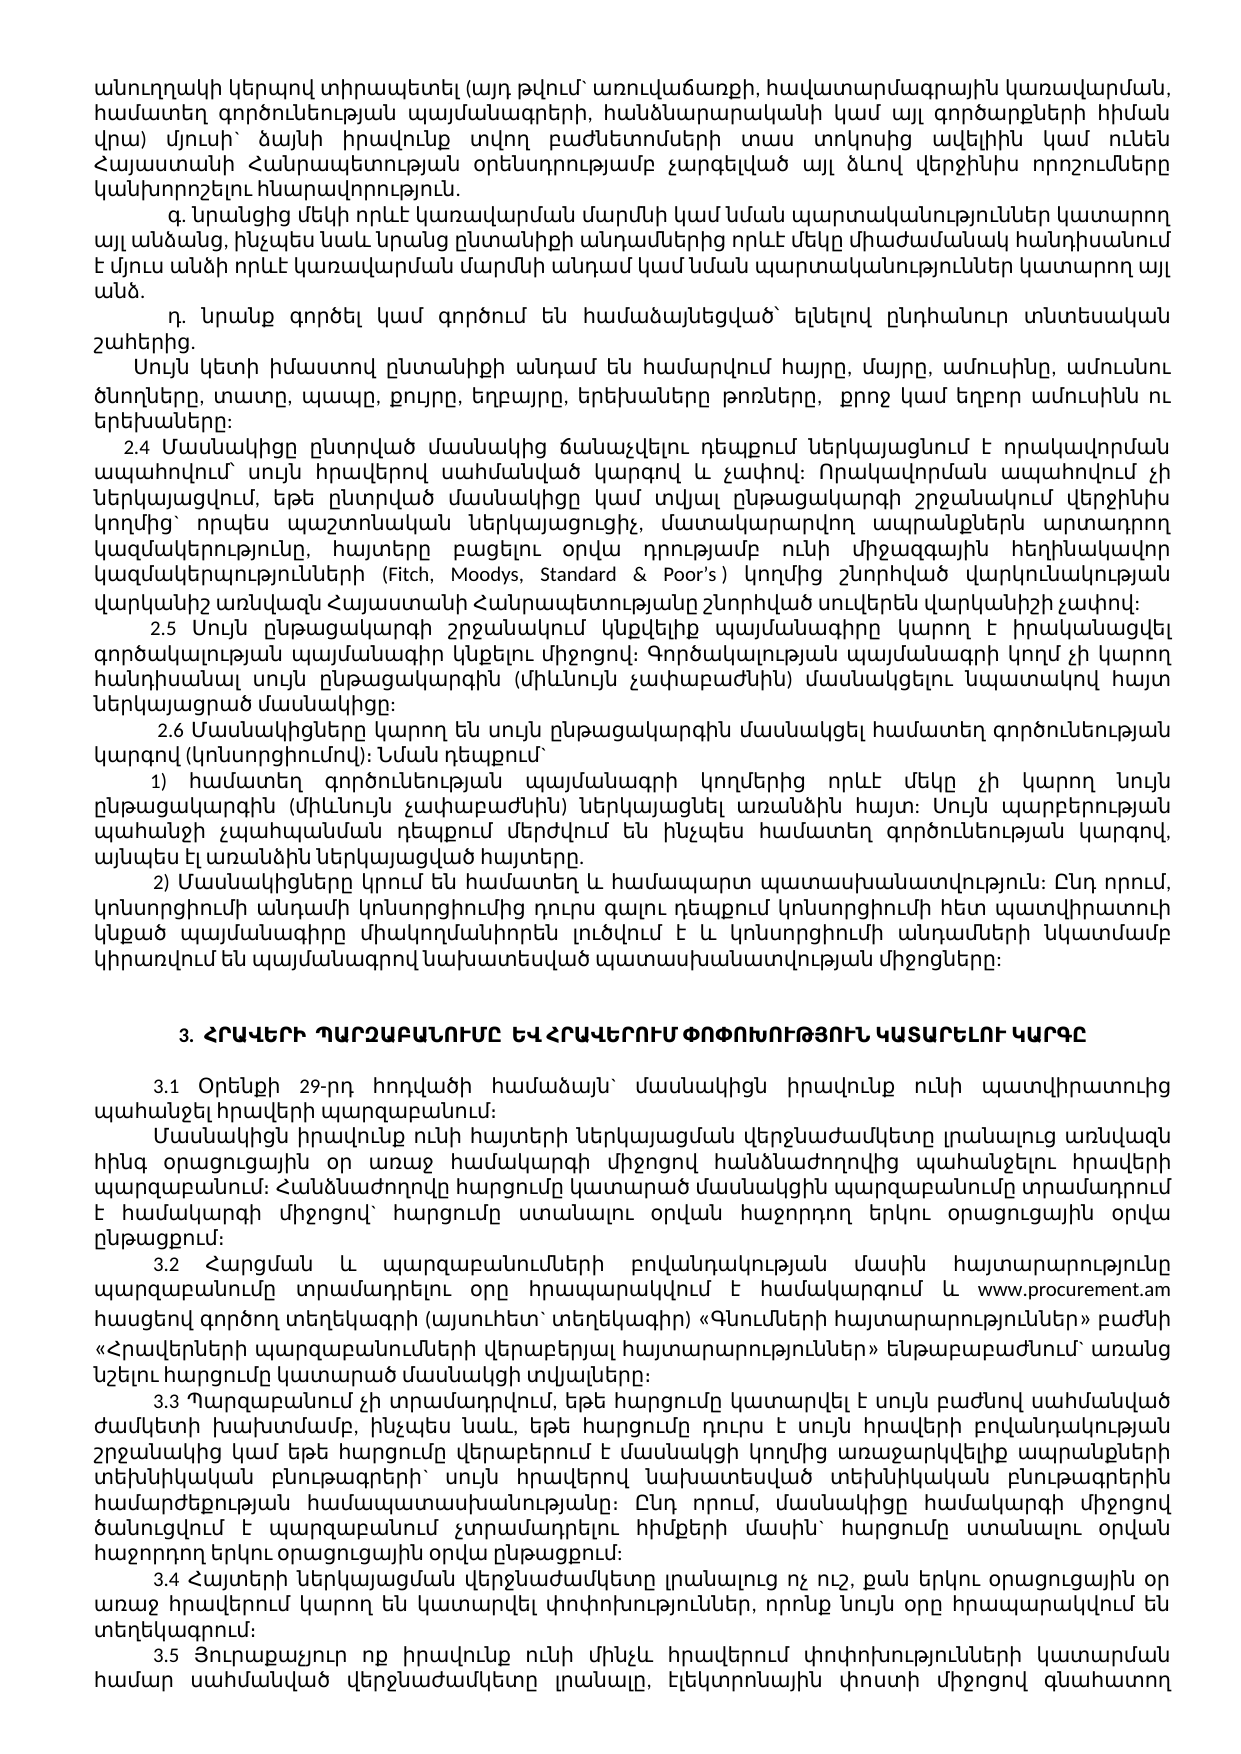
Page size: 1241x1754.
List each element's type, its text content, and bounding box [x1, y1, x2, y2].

text 2.5 Սույն ընթացակարգի շրջանակում կնքվելիք պայմանագիրը կարող է իրականացվել գործակալության պայմանագիր կնքելու միջոցով։ Գործակալության պայմանագրի կողմ չի կարող հանդիսանալ սույն ընթացակարգին (միևնույն չափաբաժնին) մասնակցելու նպատակով հայտ ներկայացրած մասնակիցը: [94, 615, 1171, 717]
text 3.3 Պարզաբանում չի տրամադրվում, եթե հարցումը կատարվել է սույն բաժնով սահմանված ժամկետի խախտմամբ, ինչպես նաև, եթե հարցումը դուրս է սույն հրավերի բովանդակության շրջանակից կամ եթե հարցումը վերաբերում է մասնակցի կողմից առաջարկվելիք ապրանքների տեխնիկական բնութագրերի` սույն հրավերով նախատեսված տեխնիկական բնութագրերին համարժեքության համապատասխանությանը։ Ընդ որում, մասնակիցը համակարգի միջոցով ծանուցվում է պարզաբանում չտրամադրելու հիմքերի մասին` հարցումը ստանալու օրվան հաջորդող երկու օրացուցային օրվա ընթացքում: [94, 1388, 1171, 1566]
text Սույն կետի իմաստով ընտանիքի անդամ են համարվում հայրը, մայրը, ամուսինը, ամուսնու ծնողները, տատը, պապը, քույրը, եղբայրը, երեխաները թոռները, քրոջ կամ եղբոր ամուսինն ու երեխաները: [94, 354, 1171, 434]
text 3.2 Հարցման և պարզաբանումների բովանդակության մասին հայտարարությունը պարզաբանումը տրամադրելու օրը հրապարակվում է համակարգում և www.procurement.am հասցեով գործող տեղեկագրի (այսուհետ` տեղեկագիր) «Գնումների հայտարարություններ» բաժնի «Հրավերների պարզաբանումների վերաբերյալ հայտարարություններ» ենթաբաբաժնում` առանց նշելու հարցումը կատարած մասնակցի տվյալները։ [94, 1251, 1171, 1388]
text գ. նրանցից մեկի որևէ կառավարման մարմնի կամ նման պարտականություններ կատարող այլ անձանց, ինչպես նաև նրանց ընտանիքի անդամներից որևէ մեկը միաժամանակ հանդիսանում է մյուս անձի որևէ կառավարման մարմնի անդամ կամ նման պարտականություններ կատարող այլ անձ. [94, 202, 1171, 304]
text 3.1 Օրենքի 29-րդ հոդվածի համաձայն` մասնակիցն իրավունք ունի պատվիրատուից պահանջել հրավերի պարզաբանում։ [94, 1073, 1171, 1124]
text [94, 75, 1171, 202]
text դ. նրանք գործել կամ գործում են համաձայնեցված՝ ելնելով ընդհանուր տնտեսական շահերից. [94, 304, 1171, 354]
text 2) Մասնակիցները կրում են համատեղ և համապարտ պատասխանատվություն: Ընդ որում, կոնսորցիումի անդամի կոնսորցիումից դուրս գալու դեպքում կոնսորցիումի հետ պատվիրատուի կնքած պայմանագիրը միակողմանիորեն լուծվում է և կոնսորցիումի անդամների նկատմամբ կիրառվում են պայմանագրով նախատեսված պատասխանատվության միջոցները: [94, 869, 1171, 971]
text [94, 1642, 1171, 1693]
text 2.6 Մասնակիցները կարող են սույն ընթացակարգին մասնակցել համատեղ գործունեության կարգով (կոնսորցիումով)։ Նման դեպքում` [94, 717, 1171, 768]
text 3.4 Հայտերի ներկայացման վերջնաժամկետը լրանալուց ոչ ուշ, քան երկու օրացուցային օր առաջ հրավերում կարող են կատարվել փոփոխություններ, որոնք նույն օրը հրապարակվում են տեղեկագրում։ [94, 1566, 1171, 1642]
text Մասնակիցն իրավունք ունի հայտերի ներկայացման վերջնաժամկետը լրանալուց առնվազն հինգ օրացուցային օր առաջ համակարգի միջոցով հանձնաժողովից պահանջելու հրավերի պարզաբանում։ Հանձնաժողովը հարցումը կատարած մասնակցին պարզաբանումը տրամադրում է համակարգի միջոցով` հարցումը ստանալու օրվան հաջորդող երկու օրացուցային օրվա ընթացքում։ [94, 1124, 1171, 1251]
text 2.4 Մասնակիցը ընտրված մասնակից ճանաչվելու դեպքում ներկայացնում է որակավորման ապահովում՝ սույն հրավերով սահմանված կարգով և չափով: Որակավորման ապահովում չի ներկայացվում, եթե ընտրված մասնակիցը կամ տվյալ ընթացակարգի շրջանակում վերջինիս կողմից` որպես պաշտոնական ներկայացուցիչ, մատակարարվող ապրանքներն արտադրող կազմակերությունը, հայտերը բացելու օրվա դրությամբ ունի միջազգային հեղինակավոր կազմակերպությունների (Fitch, Moodys, Standard & Poor’s ) կողմից շնորհված վարկունակության վարկանիշ առնվազն Հայաստանի Հանրապետությանը շնորհված սուվերեն վարկանիշի չափով: [94, 434, 1171, 615]
text 3. ՀՐԱՎԵՐԻ ՊԱՐԶԱԲԱՆՈՒՄԸ ԵՎ ՀՐԱՎԵՐՈՒՄ ՓՈՓՈԽՈՒԹՅՈՒՆ ԿԱՏԱՐԵԼՈՒ ԿԱՐԳԸ [94, 1022, 1171, 1047]
text 1) համատեղ գործունեության պայմանագրի կողմերից որևէ մեկը չի կարող նույն ընթացակարգին (միևնույն չափաբաժնին) ներկայացնել առանձին հայտ: Սույն պարբերության պահանջի չպահպանման դեպքում մերժվում են ինչպես համատեղ գործունեության կարգով, այնպես էլ առանձին ներկայացված հայտերը. [94, 768, 1171, 869]
